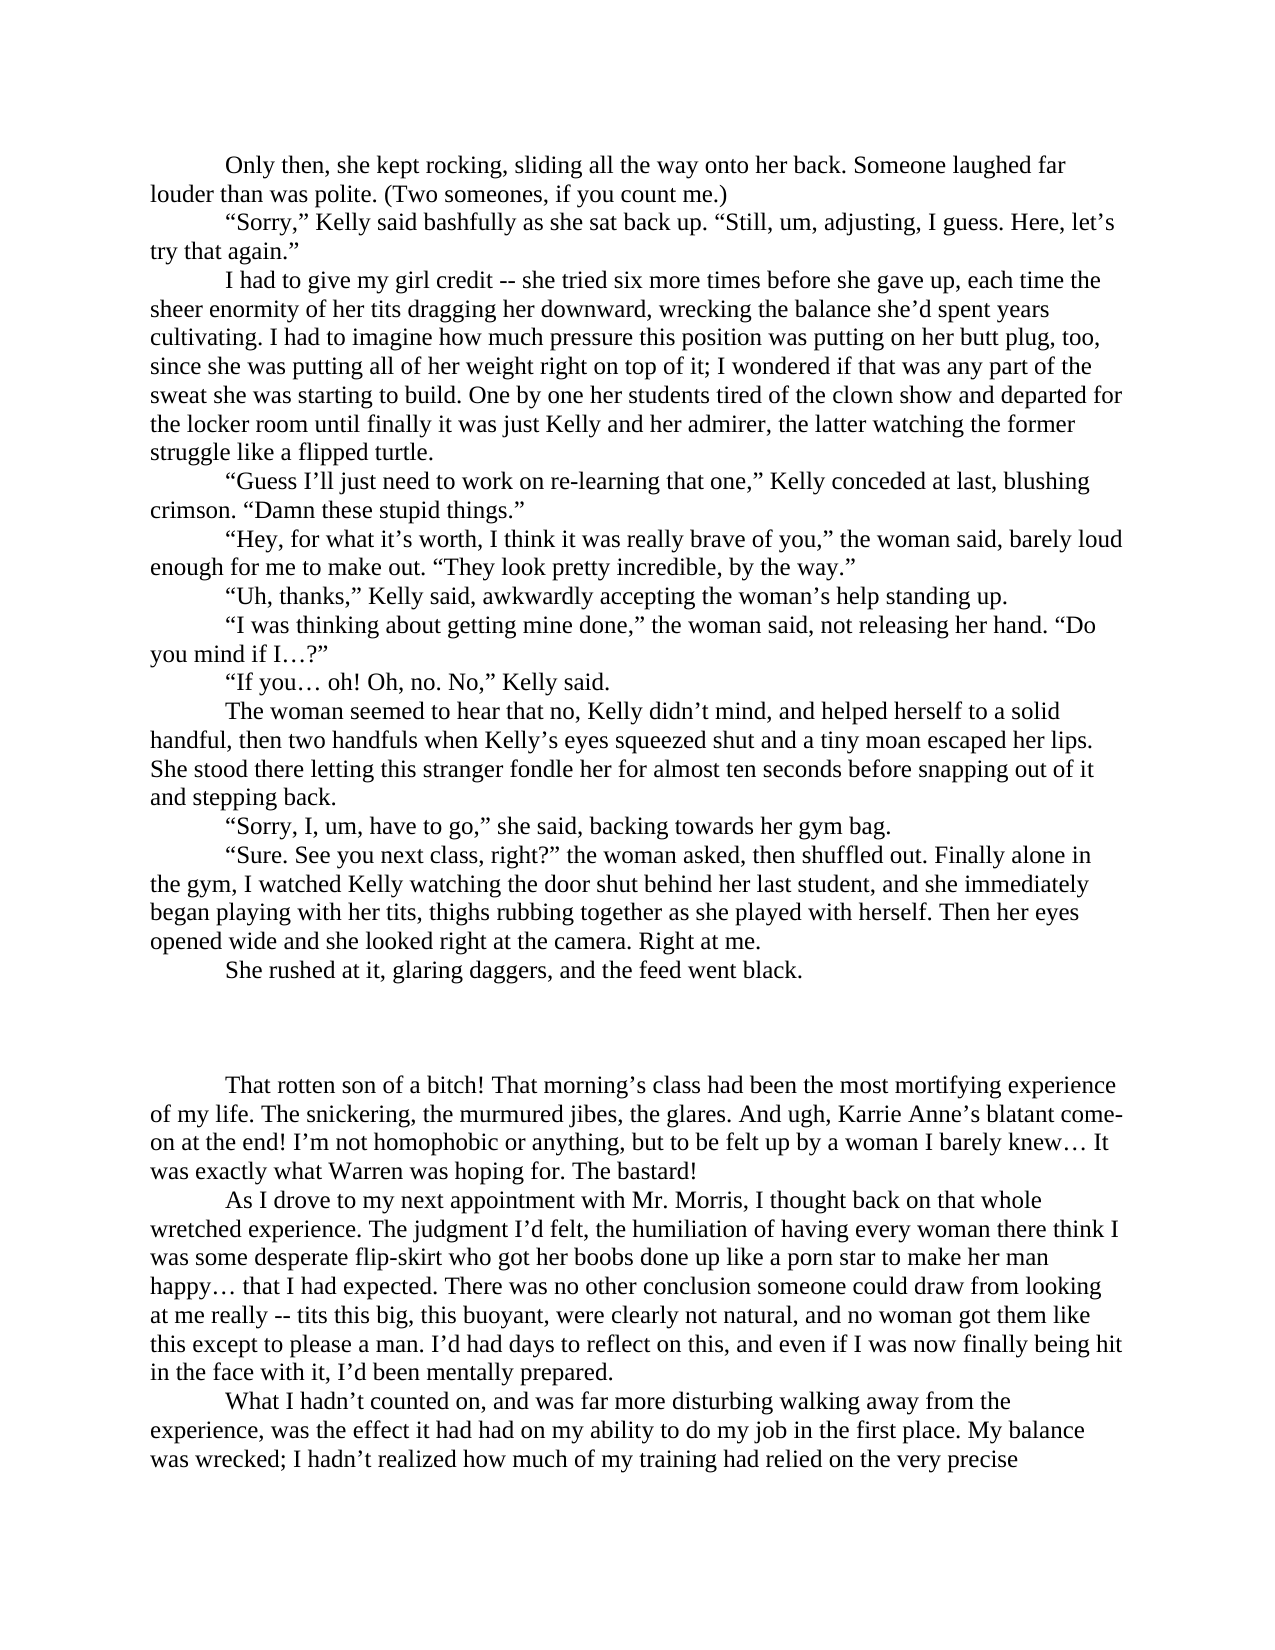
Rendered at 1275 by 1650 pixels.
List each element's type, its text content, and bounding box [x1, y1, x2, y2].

text “Guess I’ll just need to work on re-learning that one,” Kelly conceded at last, blushing crimson. “Damn these stupid things.” [150, 466, 1125, 524]
text “If you… oh! Oh, no. No,” Kelly said. [150, 667, 1125, 696]
text “Sorry,” Kelly said bashfully as she sat back up. “Still, um, adjusting, I guess. Here, let’s try that again.” [150, 207, 1125, 265]
text Only then, she kept rocking, sliding all the way onto her back. Someone laughed far louder than was polite. (Two someones, if you count me.) [150, 150, 1125, 207]
text “Uh, thanks,” Kelly said, awkwardly accepting the woman’s help standing up. [150, 581, 1125, 610]
text “Sorry, I, um, have to go,” she said, backing towards her gym bag. [150, 811, 1125, 840]
text “Hey, for what it’s worth, I think it was really brave of you,” the woman said, barely loud enough for me to make out. “They look pretty incredible, by the way.” [150, 524, 1125, 581]
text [150, 1386, 1125, 1472]
text The woman seemed to hear that no, Kelly didn’t mind, and helped herself to a solid handful, then two handfuls when Kelly’s eyes squeezed shut and a tiny moan escaped her lips. She stood there letting this stranger fondle her for almost ten seconds before snapping out of it and stepping back. [150, 696, 1125, 811]
text “I was thinking about getting mine done,” the woman said, not releasing her hand. “Do you mind if I…?” [150, 610, 1125, 667]
text As I drove to my next appointment with Mr. Morris, I thought back on that whole wretched experience. The judgment I’d felt, the humiliation of having every woman there think I was some desperate flip-skirt who got her boobs done up like a porn star to make her man happy… that I had expected. There was no other conclusion someone could draw from looking at me really -- tits this big, this buoyant, were clearly not natural, and no woman got them like this except to please a man. I’d had days to reflect on this, and even if I was now finally being hit in the face with it, I’d been mentally prepared. [150, 1185, 1125, 1386]
text “Sure. See you next class, right?” the woman asked, then shuffled out. Finally alone in the gym, I watched Kelly watching the door shut behind her last student, and she immediately began playing with her tits, thighs rubbing together as she played with herself. Then her eyes opened wide and she looked right at the camera. Right at me. [150, 840, 1125, 955]
text She rushed at it, glaring daggers, and the feed went black. [150, 955, 1125, 984]
text That rotten son of a bitch! That morning’s class had been the most mortifying experience of my life. The snickering, the murmured jibes, the glares. And ugh, Karrie Anne’s blatant come-on at the end! I’m not homophobic or anything, but to be felt up by a woman I barely knew… It was exactly what Warren was hoping for. The bastard! [150, 1070, 1125, 1185]
text I had to give my girl credit -- she tried six more times before she gave up, each time the sheer enormity of her tits dragging her downward, wrecking the balance she’d spent years cultivating. I had to imagine how much pressure this position was putting on her butt plug, too, since she was putting all of her weight right on top of it; I wondered if that was any part of the sweat she was starting to build. One by one her students tired of the clown show and departed for the locker room until finally it was just Kelly and her admirer, the latter watching the former struggle like a flipped turtle. [150, 265, 1125, 466]
